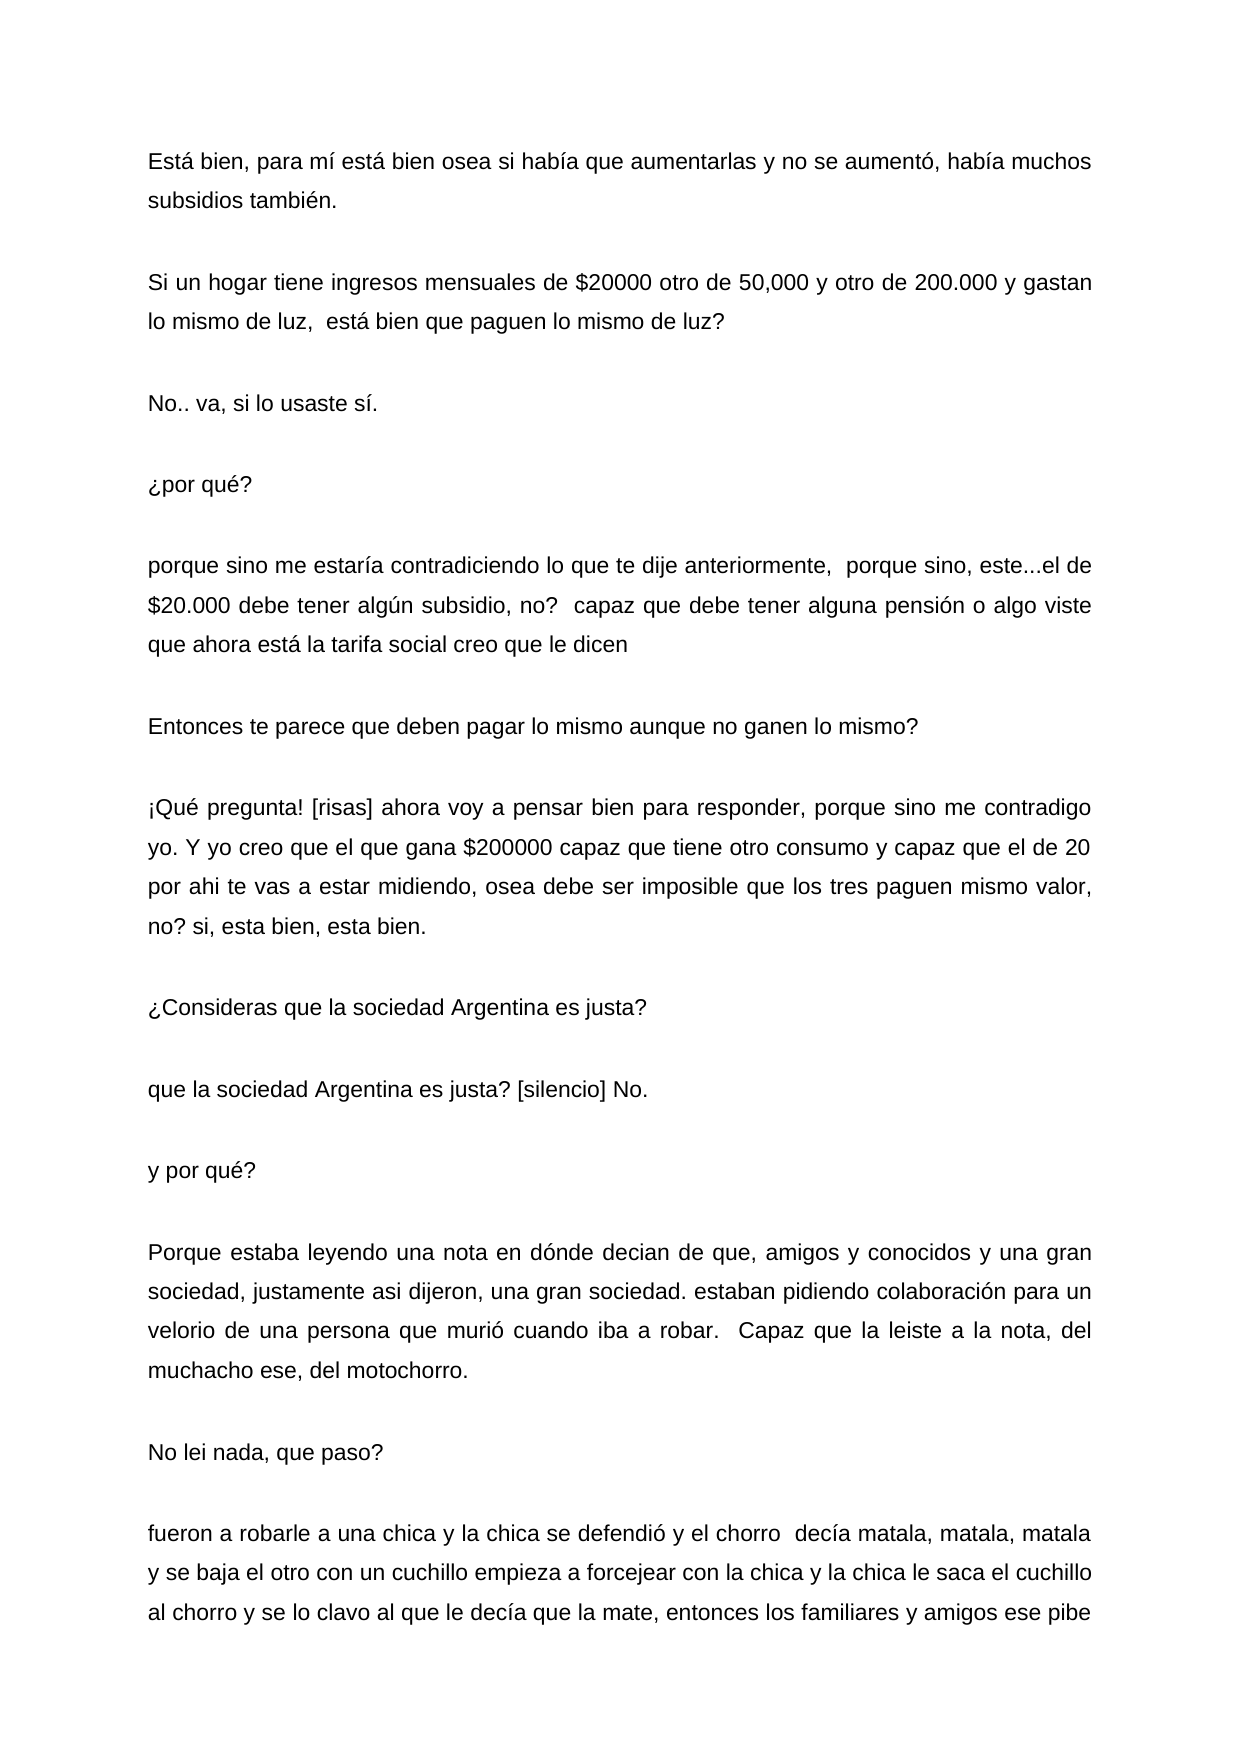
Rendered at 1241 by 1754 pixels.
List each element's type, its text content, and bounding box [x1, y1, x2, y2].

text Si un hogar tiene ingresos mensuales de $20000 otro de 50,000 y otro de 200.000 y gastan lo mismo de luz, está bien que paguen lo mismo de luz? [148, 268, 1093, 334]
text ¿por qué? [148, 471, 1093, 497]
text Porque estaba leyendo una nota en dónde decian de que, amigos y conocidos y una gran sociedad, justamente asi dijeron, una gran sociedad. estaban pidiendo colaboración para un velorio de una persona que murió cuando iba a robar. Capaz que la leiste a la nota, del muchacho ese, del motochorro. [148, 1238, 1093, 1383]
text No lei nada, que paso? [148, 1438, 1093, 1465]
text Entonces te parece que deben pagar lo mismo aunque no ganen lo mismo? [148, 713, 1093, 739]
text porque sino me estaría contradiciendo lo que te dije anteriormente, porque sino, este...el de $20.000 debe tener algún subsidio, no? capaz que debe tener alguna pensión o algo viste que ahora está la tarifa social creo que le dicen [148, 552, 1093, 658]
text Está bien, para mí está bien osea si había que aumentarlas y no se aumentó, había muchos subsidios también. [148, 148, 1093, 213]
text ¿Consideras que la sociedad Argentina es justa? [148, 994, 1093, 1021]
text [148, 1520, 1093, 1625]
text No.. va, si lo usaste sí. [148, 389, 1093, 416]
text ¡Qué pregunta! [risas] ahora voy a pensar bien para responder, porque sino me contradigo yo. Y yo creo que el que gana $200000 capaz que tiene otro consumo y capaz que el de 20 por ahi te vas a estar midiendo, osea debe ser imposible que los tres paguen mismo valor, no? si, esta bien, esta bien. [148, 794, 1093, 939]
text que la sociedad Argentina es justa? [silencio] No. [148, 1076, 1093, 1102]
text y por qué? [148, 1157, 1093, 1183]
